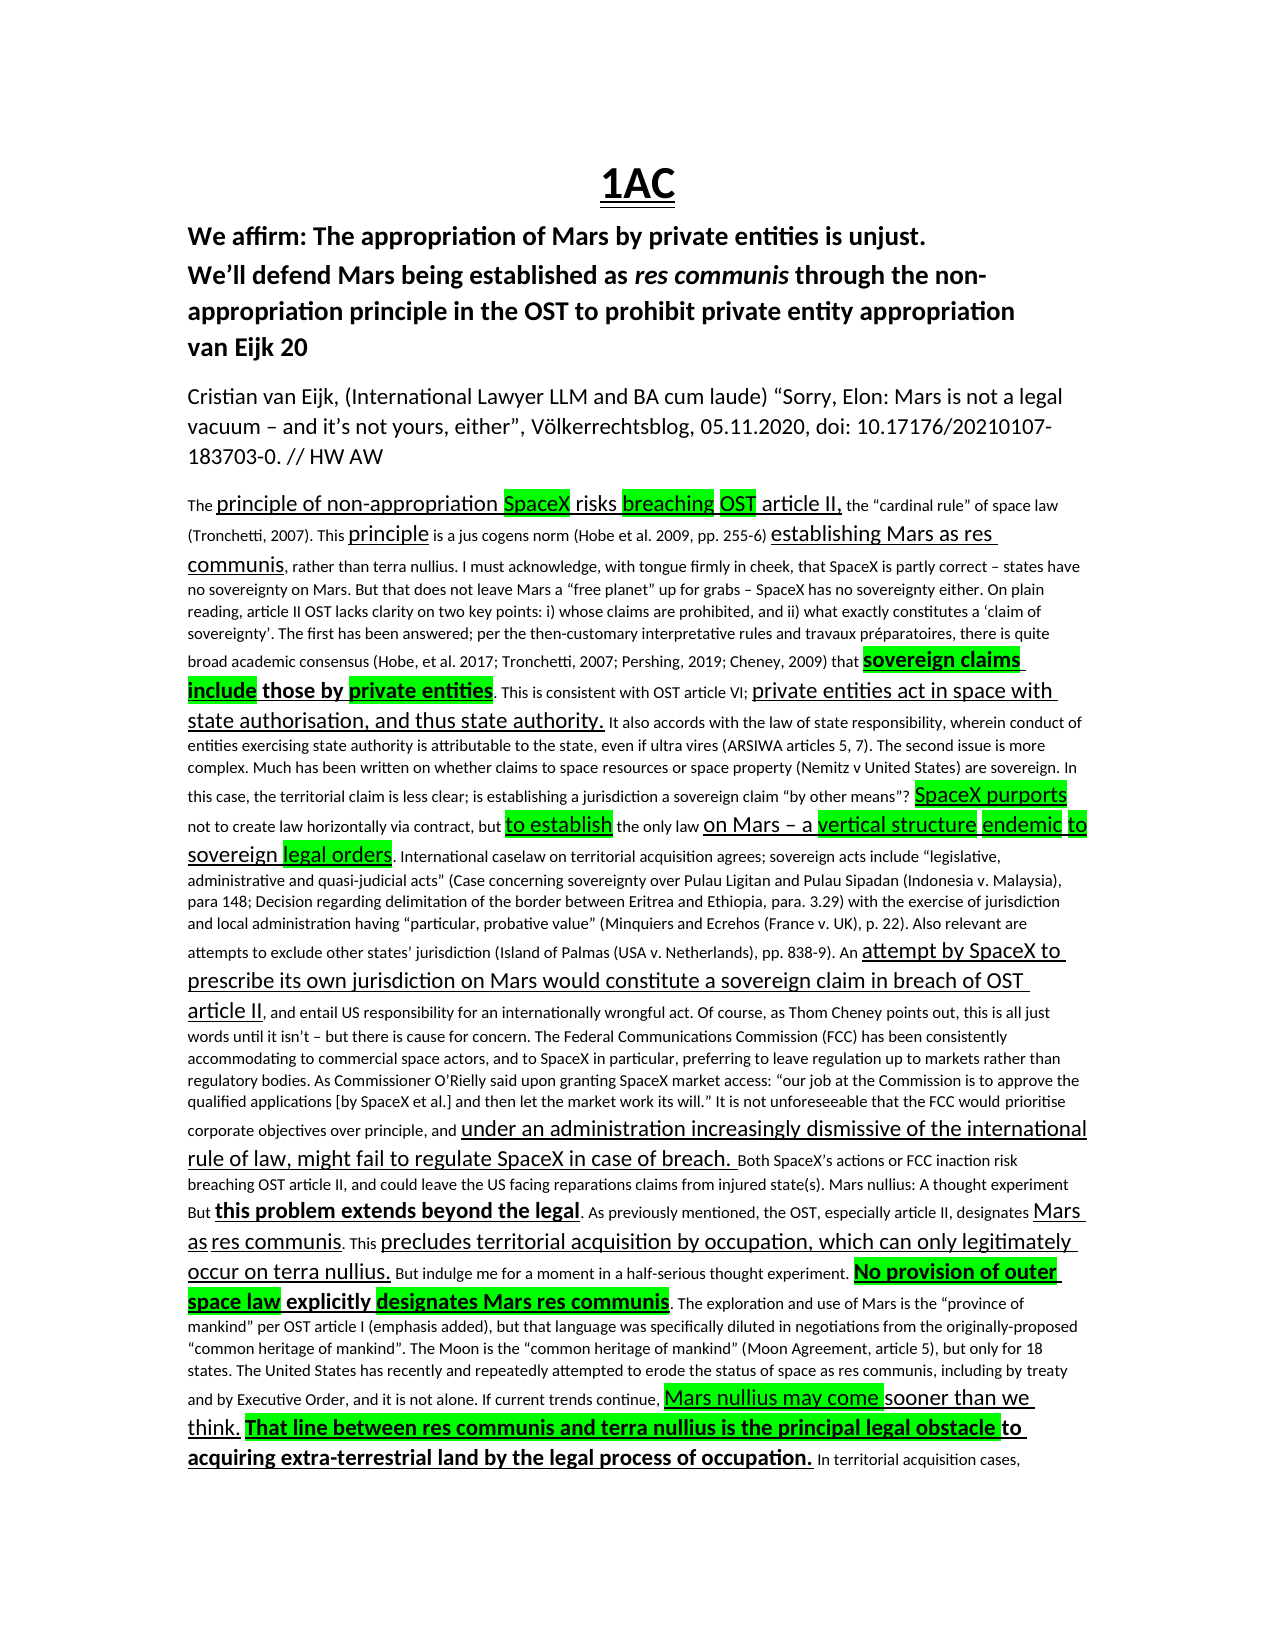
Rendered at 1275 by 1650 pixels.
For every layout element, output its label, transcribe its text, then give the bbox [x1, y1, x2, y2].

text Cristian van Eijk, (International Lawyer LLM and BA cum laude) “Sorry, Elon: Mars is not a legal vacuum – and it’s not yours, either”, Völkerrechtsblog, 05.11.2020, doi: 10.17176/20210107-183703-0. // HW AW [187, 382, 1087, 470]
text 1AC [187, 154, 1087, 210]
subtitle We’ll defend Mars being established as res communis through the non-appropriation principle in the OST to prohibit private entity appropriation [187, 258, 1087, 327]
text van Eijk 20 [187, 330, 1087, 363]
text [187, 489, 1087, 1471]
text We affirm: The appropriation of Mars by private entities is unjust. [187, 219, 1087, 252]
